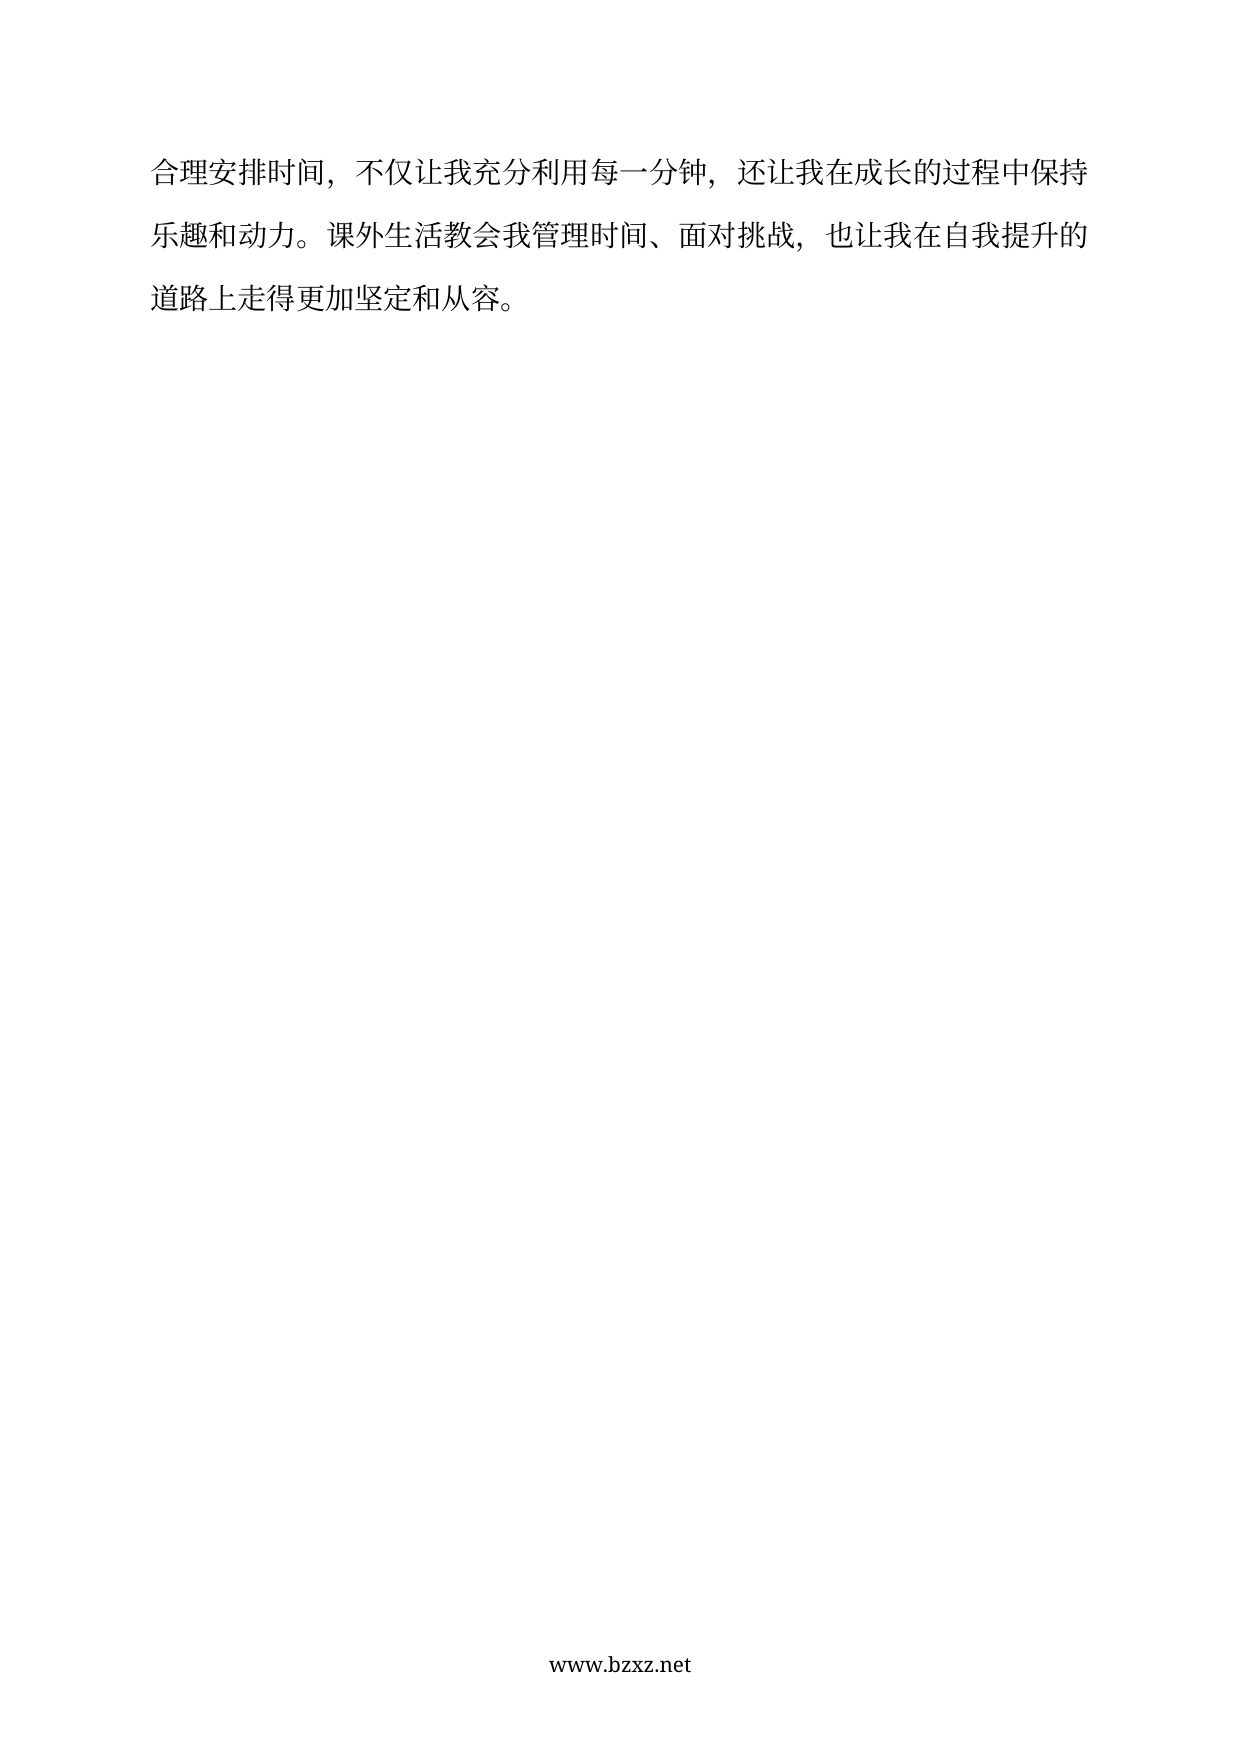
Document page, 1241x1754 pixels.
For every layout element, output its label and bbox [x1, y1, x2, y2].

text [150, 150, 1090, 317]
